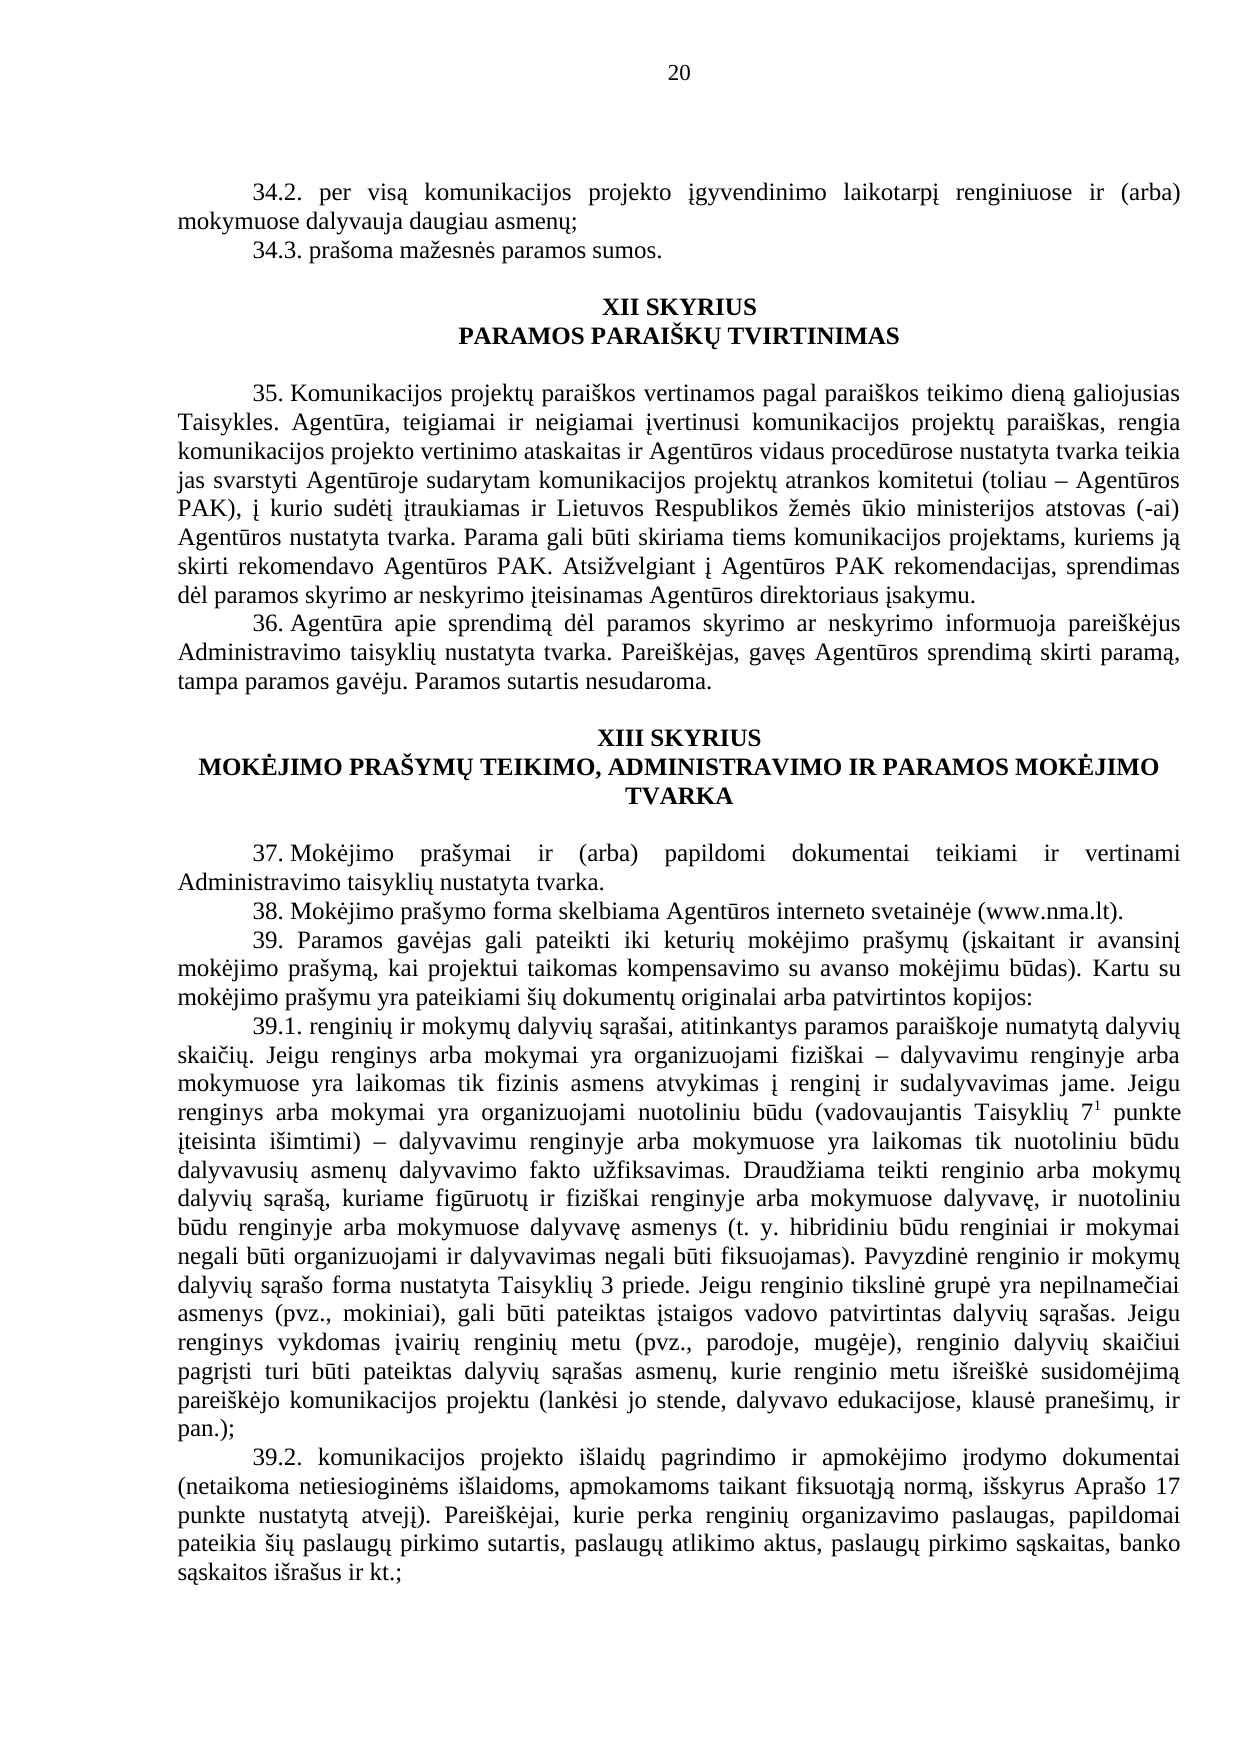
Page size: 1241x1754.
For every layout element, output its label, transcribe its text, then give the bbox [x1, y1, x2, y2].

text XIII SKYRIUS [177, 723, 1181, 752]
text 37. Mokėjimo prašymai ir (arba) papildomi dokumentai teikiami ir vertinami Administravimo taisyklių nustatyta tvarka. [177, 838, 1181, 896]
text 34.3. prašoma mažesnės paramos sumos. [177, 235, 1181, 263]
text 35. Komunikacijos projektų paraiškos vertinamos pagal paraiškos teikimo dieną galiojusias Taisykles. Agentūra, teigiamai ir neigiamai įvertinusi komunikacijos projektų paraiškas, rengia komunikacijos projekto vertinimo ataskaitas ir Agentūros vidaus procedūrose nustatyta tvarka teikia jas svarstyti Agentūroje sudarytam komunikacijos projektų atrankos komitetui (toliau – Agentūros PAK), į kurio sudėtį įtraukiamas ir Lietuvos Respublikos žemės ūkio ministerijos atstovas (-ai) Agentūros nustatyta tvarka. Parama gali būti skiriama tiems komunikacijos projektams, kuriems ją skirti rekomendavo Agentūros PAK. Atsižvelgiant į Agentūros PAK rekomendacijas, sprendimas dėl paramos skyrimo ar neskyrimo įteisinamas Agentūros direktoriaus įsakymu. [177, 378, 1181, 608]
text 38. Mokėjimo prašymo forma skelbiama Agentūros interneto svetainėje (www.nma.lt). [177, 896, 1181, 925]
text 36. Agentūra apie sprendimą dėl paramos skyrimo ar neskyrimo informuoja pareiškėjus Administravimo taisyklių nustatyta tvarka. Pareiškėjas, gavęs Agentūros sprendimą skirti paramą, tampa paramos gavėju. Paramos sutartis nesudaroma. [177, 608, 1181, 695]
text PARAMOS PARAIŠKŲ TVIRTINIMAS [177, 321, 1181, 350]
text 39.1. renginių ir mokymų dalyvių sąrašai, atitinkantys paramos paraiškoje numatytą dalyvių skaičių. Jeigu renginys arba mokymai yra organizuojami fiziškai – dalyvavimu renginyje arba mokymuose yra laikomas tik fizinis asmens atvykimas į renginį ir sudalyvavimas jame. Jeigu renginys arba mokymai yra organizuojami nuotoliniu būdu (vadovaujantis Taisyklių 71 punkte įteisinta išimtimi) – dalyvavimu renginyje arba mokymuose yra laikomas tik nuotoliniu būdu dalyvavusių asmenų dalyvavimo fakto užfiksavimas. Draudžiama teikti renginio arba mokymų dalyvių sąrašą, kuriame figūruotų ir fiziškai renginyje arba mokymuose dalyvavę, ir nuotoliniu būdu renginyje arba mokymuose dalyvavę asmenys (t. y. hibridiniu būdu renginiai ir mokymai negali būti organizuojami ir dalyvavimas negali būti fiksuojamas). Pavyzdinė renginio ir mokymų dalyvių sąrašo forma nustatyta Taisyklių 3 priede. Jeigu renginio tikslinė grupė yra nepilnamečiai asmenys (pvz., mokiniai), gali būti pateiktas įstaigos vadovo patvirtintas dalyvių sąrašas. Jeigu renginys vykdomas įvairių renginių metu (pvz., parodoje, mugėje), renginio dalyvių skaičiui pagrįsti turi būti pateiktas dalyvių sąrašas asmenų, kurie renginio metu išreiškė susidomėjimą pareiškėjo komunikacijos projektu (lankėsi jo stende, dalyvavo edukacijose, klausė pranešimų, ir pan.); [177, 1011, 1181, 1442]
text 39. Paramos gavėjas gali pateikti iki keturių mokėjimo prašymų (įskaitant ir avansinį mokėjimo prašymą, kai projektui taikomas kompensavimo su avanso mokėjimu būdas). Kartu su mokėjimo prašymu yra pateikiami šių dokumentų originalai arba patvirtintos kopijos: [177, 925, 1181, 1011]
text MOKĖJIMO PRAŠYMŲ TEIKIMO, ADMINISTRAVIMO IR PARAMOS MOKĖJIMO TVARKA [177, 752, 1181, 810]
text 39.2. komunikacijos projekto išlaidų pagrindimo ir apmokėjimo įrodymo dokumentai (netaikoma netiesioginėms išlaidoms, apmokamoms taikant fiksuotąją normą, išskyrus Aprašo 17 punkte nustatytą atvejį). Pareiškėjai, kurie perka renginių organizavimo paslaugas, papildomai pateikia šių paslaugų pirkimo sutartis, paslaugų atlikimo aktus, paslaugų pirkimo sąskaitas, banko sąskaitos išrašus ir kt.; [177, 1442, 1181, 1586]
text XII SKYRIUS [177, 292, 1181, 321]
text 34.2. per visą komunikacijos projekto įgyvendinimo laikotarpį renginiuose ir (arba) mokymuose dalyvauja daugiau asmenų; [177, 177, 1181, 235]
